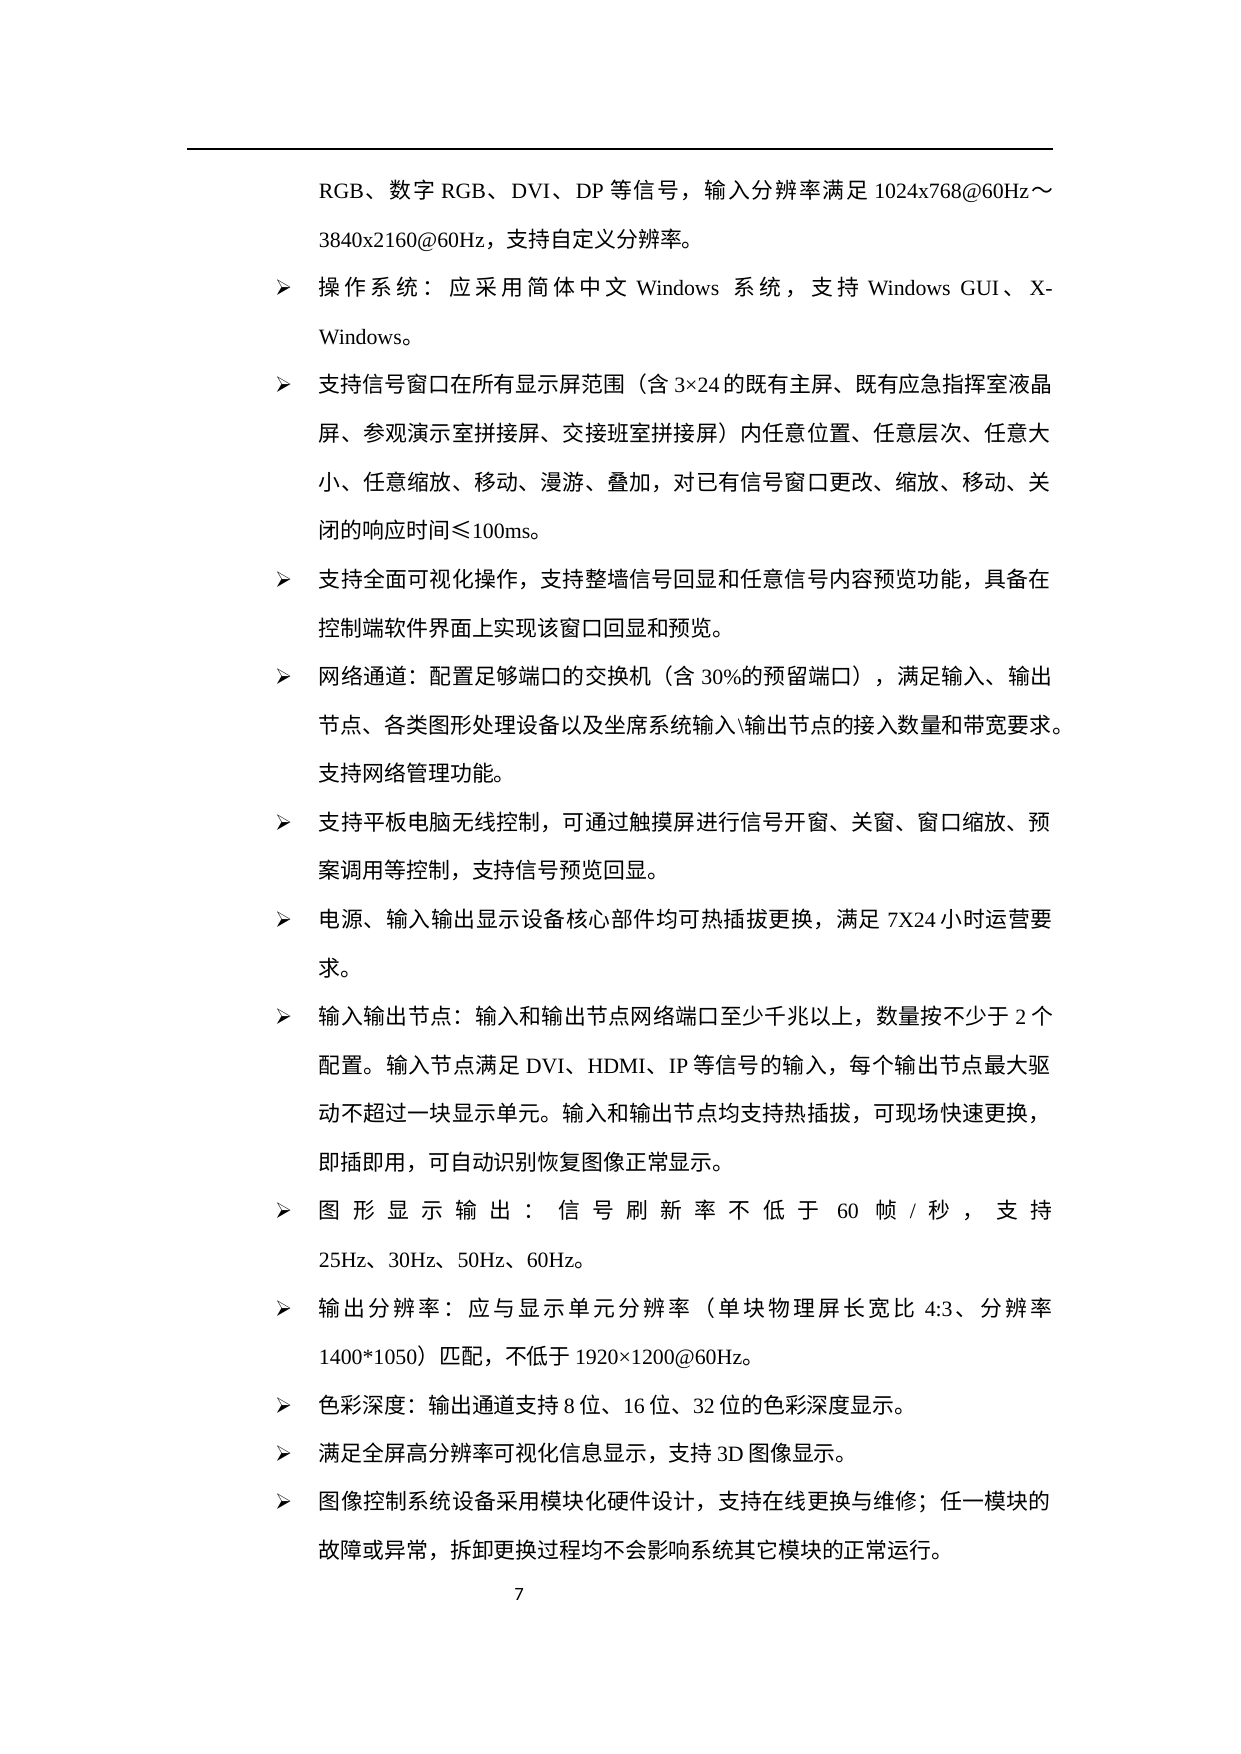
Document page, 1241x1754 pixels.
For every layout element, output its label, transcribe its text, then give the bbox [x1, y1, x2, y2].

list 支持全面可视化操作，支持整墙信号回显和任意信号内容预览功能，具备在控制端软件界面上实现该窗口回显和预览。 [275, 561, 1053, 643]
list 图像控制系统设备采用模块化硬件设计，支持在线更换与维修；任一模块的故障或异常，拆卸更换过程均不会影响系统其它模块的正常运行。 [275, 1484, 1053, 1565]
list 图形显示输出：信号刷新率不低于60帧/秒，支持25Hz、30Hz、50Hz、60Hz。 [275, 1193, 1053, 1274]
list 支持信号窗口在所有显示屏范围（含3×24的既有主屏、既有应急指挥室液晶屏、参观演示室拼接屏、交接班室拼接屏）内任意位置、任意层次、任意大小、任意缩放、移动、漫游、叠加，对已有信号窗口更改、缩放、移动、关闭的响应时间≤100ms。 [275, 367, 1053, 546]
list 满足全屏高分辨率可视化信息显示，支持3D图像显示。 [275, 1436, 1053, 1468]
list 操作系统：应采用简体中文Windows 系统，支持Windows GUI、X-Windows。 [275, 270, 1053, 351]
list 支持平板电脑无线控制，可通过触摸屏进行信号开窗、关窗、窗口缩放、预案调用等控制，支持信号预览回显。 [275, 804, 1053, 886]
list 电源、输入输出显示设备核心部件均可热插拔更换，满足7X24小时运营要求。 [275, 901, 1053, 983]
list 输入输出节点：输入和输出节点网络端口至少千兆以上，数量按不少于2个配置。输入节点满足DVI、HDMI、IP等信号的输入，每个输出节点最大驱动不超过一块显示单元。输入和输出节点均支持热插拔，可现场快速更换，即插即用，可自动识别恢复图像正常显示。 [275, 998, 1053, 1177]
list 输出分辨率：应与显示单元分辨率（单块物理屏长宽比4:3、分辨率1400*1050）匹配，不低于1920×1200@60Hz。 [275, 1290, 1053, 1371]
list 网络通道：配置足够端口的交换机（含30%的预留端口），满足输入、输出节点、各类图形处理设备以及坐席系统输入\输出节点的接入数量和带宽要求。支持网络管理功能。 [275, 658, 1053, 788]
list 色彩深度：输出通道支持8位、16位、32位的色彩深度显示。 [275, 1387, 1053, 1420]
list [275, 173, 1053, 254]
